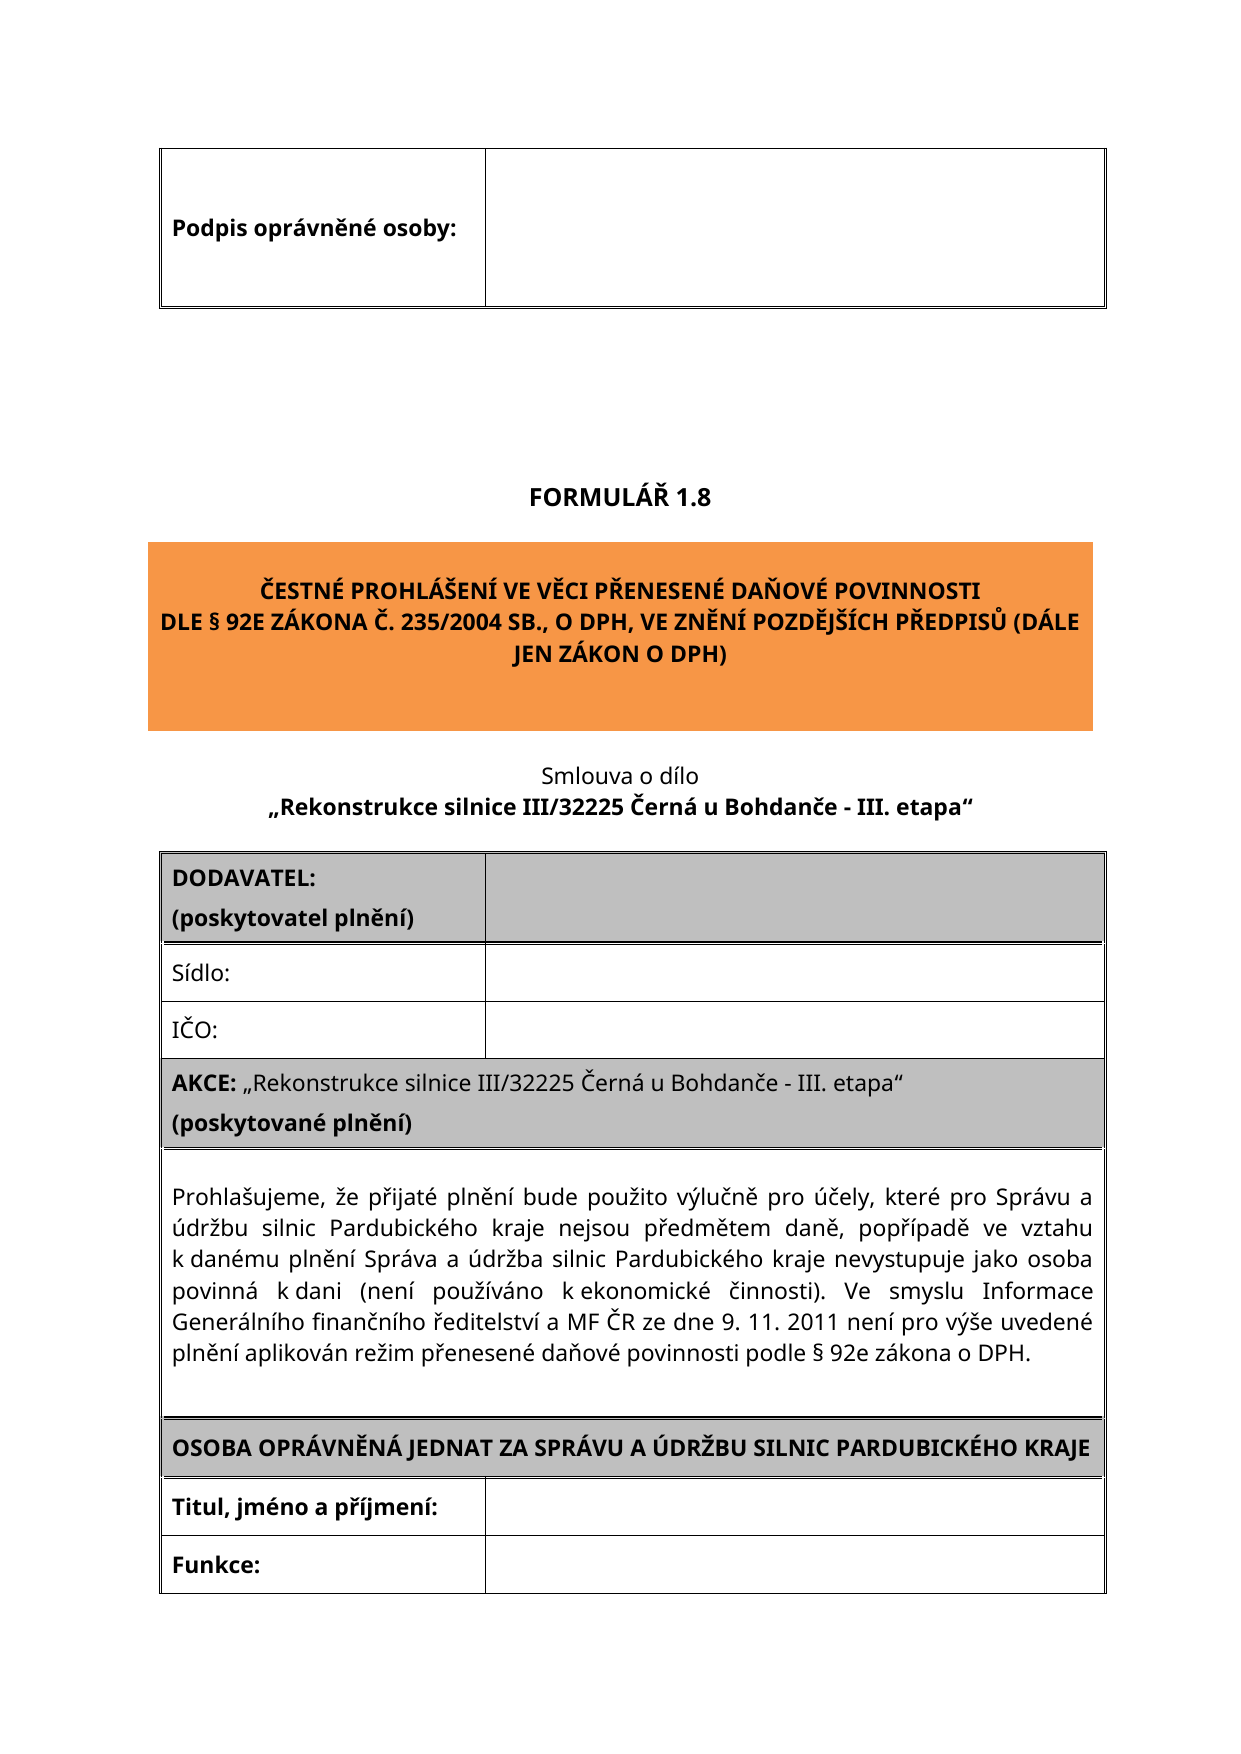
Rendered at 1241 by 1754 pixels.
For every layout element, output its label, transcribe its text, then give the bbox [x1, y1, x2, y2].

table_cell AKCE: „Rekonstrukce silnice III/32225 Černá u Bohdanče - III. etapa“ (poskytované plnění) [162, 1059, 1104, 1147]
table_cell Prohlašujeme, že přijaté plnění bude použito výlučně pro účely, které pro Správu a údržbu silnic Pardubického kraje nejsou předmětem daně, popřípadě ve vztahu k danému plnění Správa a údržba silnic Pardubického kraje nevystupuje jako osoba povinná k dani (není používáno k ekonomické činnosti). Ve smyslu Informace Generálního finančního ředitelství a MF ČR ze dne 9. 11. 2011 není pro výše uvedené plnění aplikován režim přenesené daňové povinnosti podle § 92e zákona o DPH. [162, 1147, 1104, 1416]
table_cell Funkce: [162, 1536, 485, 1592]
table_cell [486, 1536, 1104, 1592]
table_header [486, 854, 1104, 941]
text FORMULÁŘ 1.8 [148, 480, 1093, 514]
text dle § 92e zákona č. 235/2004 Sb., o DPH, ve znění pozdějších předpisů (dále jen zákon o DPH) [148, 606, 1093, 669]
text Smlouva o dílo [148, 760, 1093, 791]
table_cell [486, 1002, 1104, 1058]
table_cell Titul, jméno a příjmení: [162, 1476, 485, 1535]
text čestné Prohlášení ve věci přenesené daňové povinnosti [148, 575, 1093, 606]
text „Rekonstrukce silnice III/32225 Černá u Bohdanče - III. etapa“ [148, 791, 1093, 822]
table_header DODAVATEL: (poskytovatel plnění) [162, 854, 485, 941]
table_cell [486, 941, 1104, 1001]
table_cell [486, 149, 1104, 306]
table_cell Podpis oprávněné osoby: [162, 149, 485, 306]
table_cell IČO: [162, 1002, 485, 1058]
table_cell [486, 1476, 1104, 1535]
table_cell osoba oprávněná jednat za SPRÁVU A ÚDRŽBU SILNIC PARDUBICKÉHO KRAJE [162, 1416, 1104, 1476]
table_cell Sídlo: [162, 941, 485, 1001]
